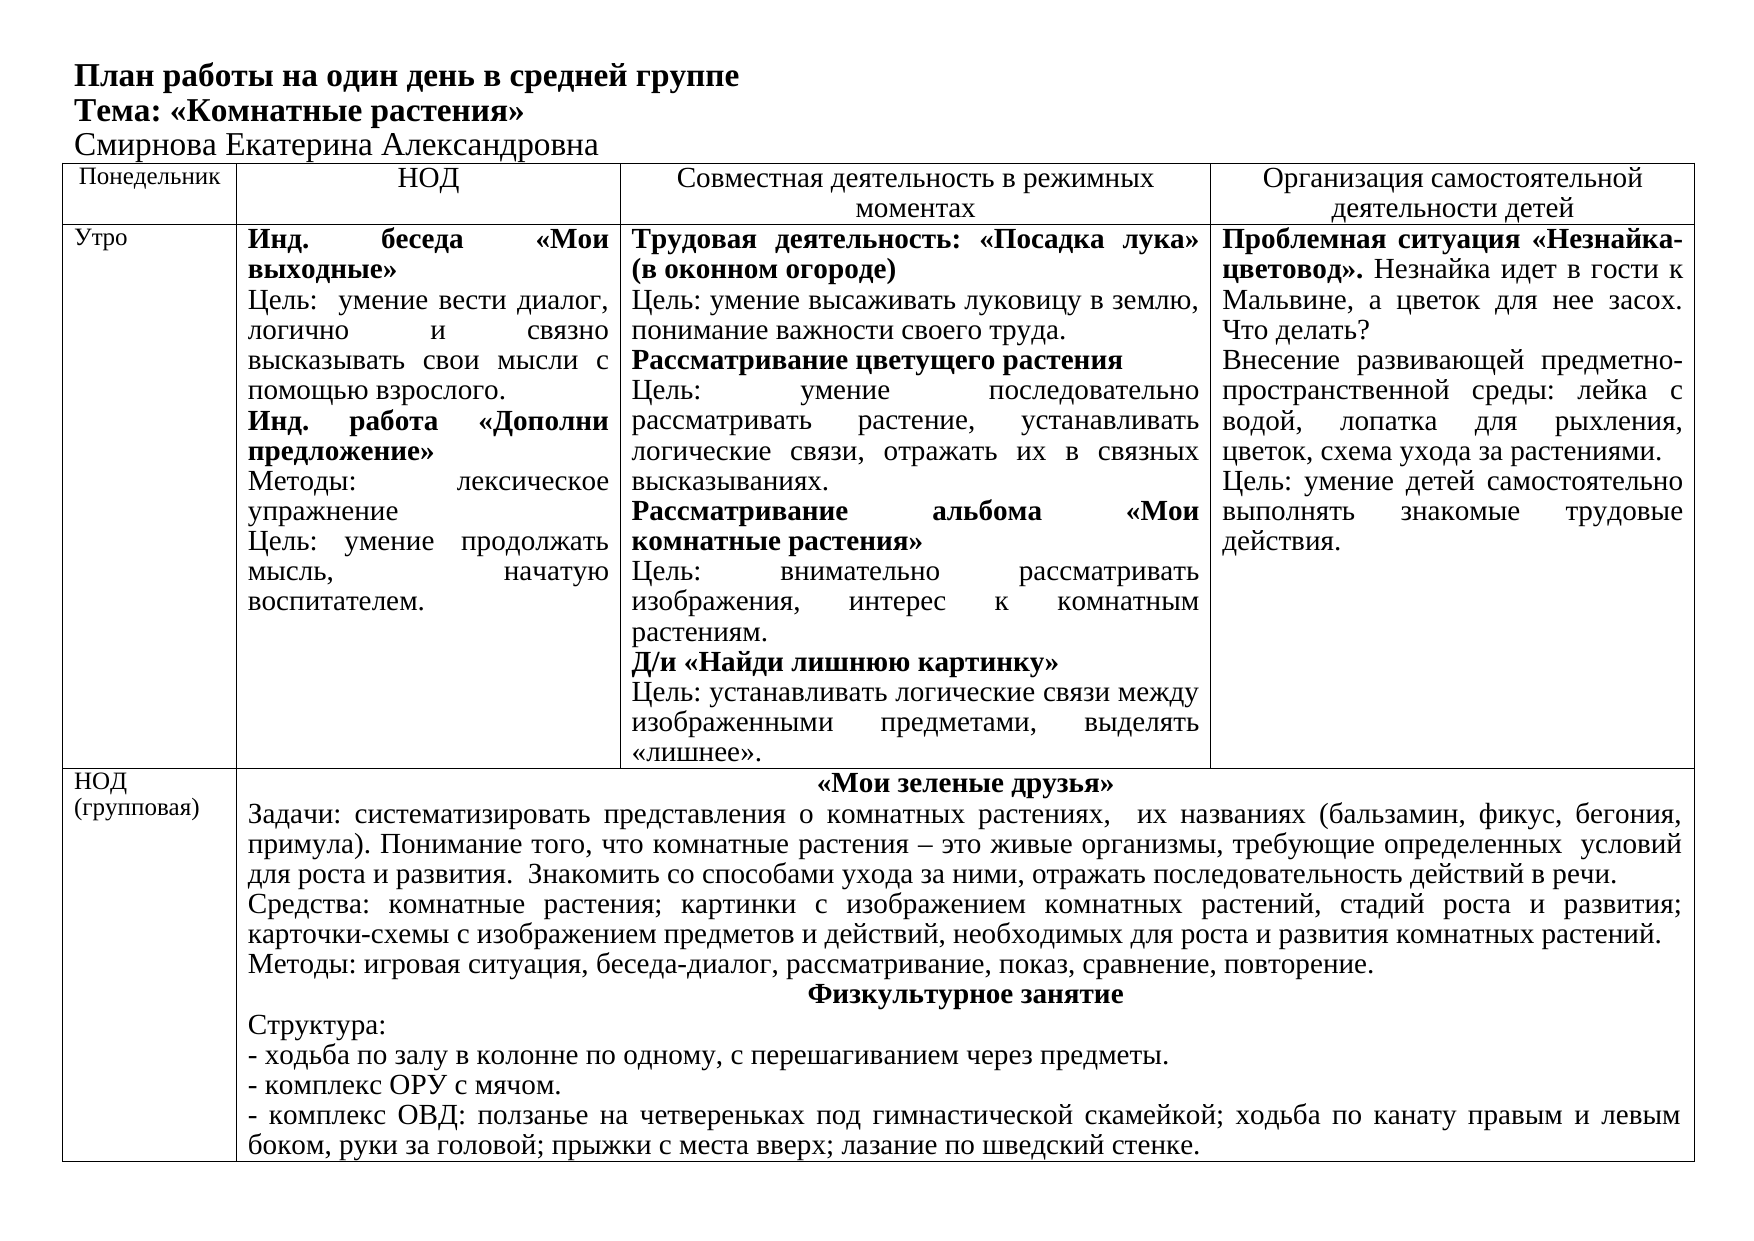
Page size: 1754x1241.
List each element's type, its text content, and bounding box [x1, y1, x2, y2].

text Смирнова Екатерина Александровна [74, 128, 1636, 162]
table_cell НОД (групповая) [63, 769, 236, 1161]
table_header Совместная деятельность в режимных моментах [621, 164, 1210, 224]
table_header НОД [237, 164, 620, 224]
table_cell Утро [63, 225, 236, 768]
table_cell Инд. беседа «Мои выходные» Цель: умение вести диалог, логично и связно высказывать свои мысли с помощью взрослого. Инд. работа «Дополни предложение» Методы: лексическое упражнение Цель: умение продолжать мысль, начатую воспитателем. [237, 225, 620, 768]
table_header Организация самостоятельной деятельности детей [1211, 164, 1694, 224]
text Тема: «Комнатные растения» [74, 93, 1636, 128]
table_cell Трудовая деятельность: «Посадка лука» (в оконном огороде) Цель: умение высаживать луковицу в землю, понимание важности своего труда. Рассматривание цветущего растения Цель: умение последовательно рассматривать растение, устанавливать логические связи, отражать их в связных высказываниях. Рассматривание альбома «Мои комнатные растения» Цель: внимательно рассматривать изображения, интерес к комнатным растениям. Д/и «Найди лишнюю картинку» Цель: устанавливать логические связи между изображенными предметами, выделять «лишнее». [621, 225, 1210, 768]
text План работы на один день в средней группе [74, 59, 1636, 93]
table_cell Проблемная ситуация «Незнайка- цветовод». Незнайка идет в гости к Мальвине, а цветок для нее засох. Что делать? Внесение развивающей предметно-пространственной среды: лейка с водой, лопатка для рыхления, цветок, схема ухода за растениями. Цель: умение детей самостоятельно выполнять знакомые трудовые действия. [1211, 225, 1694, 768]
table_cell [237, 769, 1694, 1161]
table_header Понедельник [63, 164, 236, 224]
